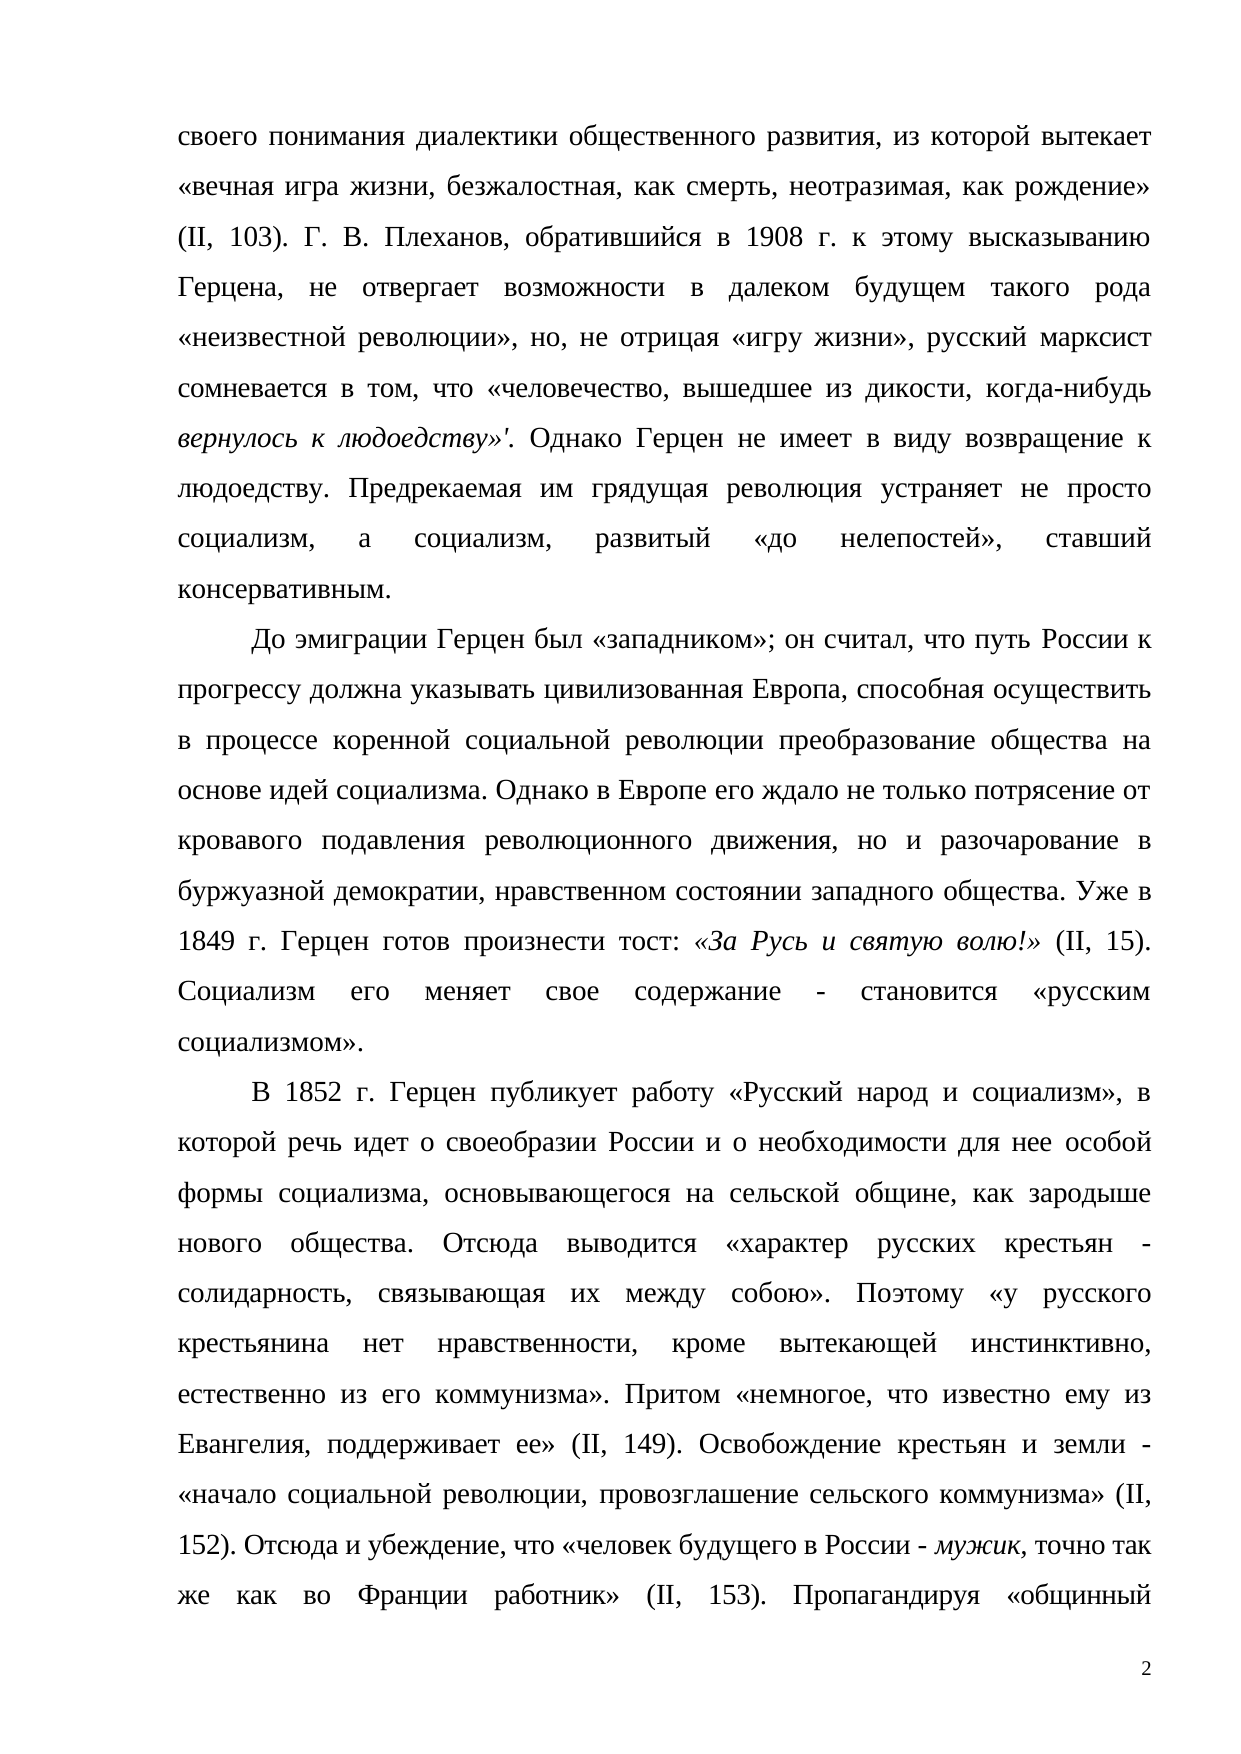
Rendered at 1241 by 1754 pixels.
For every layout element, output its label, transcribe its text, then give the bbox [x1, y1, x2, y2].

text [177, 1074, 1152, 1611]
text До эмиграции Герцен был «западником»; он считал, что путь России к прогрессу должна указывать цивилизованная Европа, способная осуществить в процессе коренной социальной революции преобразование общества на основе идей социализма. Однако в Европе его ждало не только потрясение от кровавого подавления революционного движения, но и разочарование в буржуазной демократии, нравственном состоянии западного общества. Уже в . Герцен готов произнести тост: «За Русь и святую волю!» (II, 15). Социализм его меняет свое содержание - становится «русским социализмом». [177, 621, 1152, 1057]
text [177, 118, 1152, 604]
